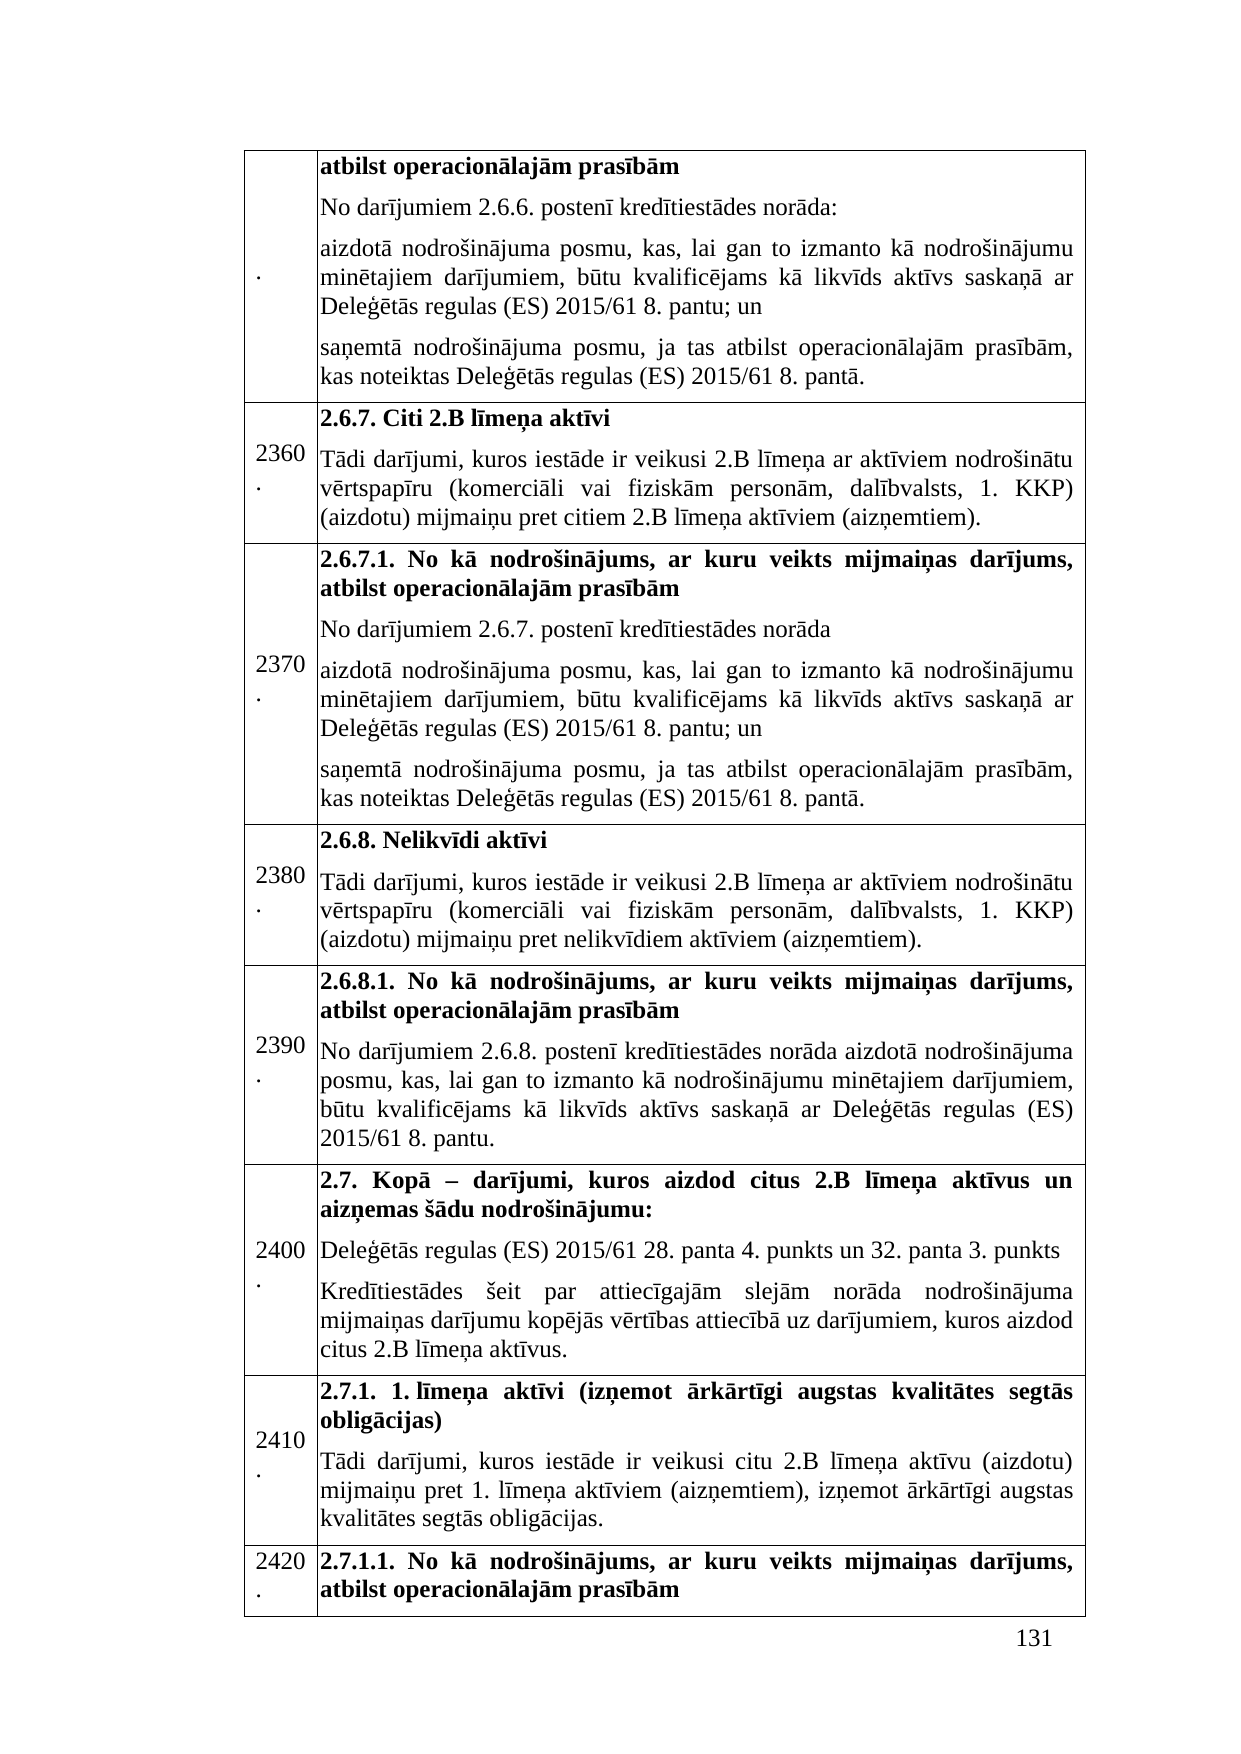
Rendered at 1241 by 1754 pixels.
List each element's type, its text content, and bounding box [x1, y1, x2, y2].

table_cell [318, 151, 1085, 402]
table_cell 2400. [245, 1165, 317, 1375]
table_cell 2390. [245, 966, 317, 1164]
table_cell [318, 1546, 1085, 1616]
table_cell 2.6.7.1. No kā nodrošinājums, ar kuru veikts mijmaiņas darījums, atbilst operacionālajām prasībām No darījumiem 2.6.7. postenī kredītiestādes norāda aizdotā nodrošinājuma posmu, kas, lai gan to izmanto kā nodrošinājumu minētajiem darījumiem, būtu kvalificējams kā likvīds aktīvs saskaņā ar Deleģētās regulas (ES) 2015/61 8. pantu; un saņemtā nodrošinājuma posmu, ja tas atbilst operacionālajām prasībām, kas noteiktas Deleģētās regulas (ES) 2015/61 8. pantā. [318, 544, 1085, 824]
table_cell 2.6.8. Nelikvīdi aktīvi Tādi darījumi, kuros iestāde ir veikusi 2.B līmeņa ar aktīviem nodrošinātu vērtspapīru (komerciāli vai fiziskām personām, dalībvalsts, 1. KKP) (aizdotu) mijmaiņu pret nelikvīdiem aktīviem (aizņemtiem). [318, 825, 1085, 965]
table_cell 2420. [245, 1546, 317, 1616]
table_cell 2380. [245, 825, 317, 965]
table_cell 2.6.8.1. No kā nodrošinājums, ar kuru veikts mijmaiņas darījums, atbilst operacionālajām prasībām No darījumiem 2.6.8. postenī kredītiestādes norāda aizdotā nodrošinājuma posmu, kas, lai gan to izmanto kā nodrošinājumu minētajiem darījumiem, būtu kvalificējams kā likvīds aktīvs saskaņā ar Deleģētās regulas (ES) 2015/61 8. pantu. [318, 966, 1085, 1164]
table_cell 2370. [245, 544, 317, 824]
table_cell 2.7.1. 1. līmeņa aktīvi (izņemot ārkārtīgi augstas kvalitātes segtās obligācijas) Tādi darījumi, kuros iestāde ir veikusi citu 2.B līmeņa aktīvu (aizdotu) mijmaiņu pret 1. līmeņa aktīviem (aizņemtiem), izņemot ārkārtīgi augstas kvalitātes segtās obligācijas. [318, 1376, 1085, 1545]
table_cell 2410. [245, 1376, 317, 1545]
table_cell 2.7. Kopā – darījumi, kuros aizdod citus 2.B līmeņa aktīvus un aizņemas šādu nodrošinājumu: Deleģētās regulas (ES) 2015/61 28. panta 4. punkts un 32. panta 3. punkts Kredītiestādes šeit par attiecīgajām slejām norāda nodrošinājuma mijmaiņas darījumu kopējās vērtības attiecībā uz darījumiem, kuros aizdod citus 2.B līmeņa aktīvus. [318, 1165, 1085, 1375]
table_cell 2360. [245, 403, 317, 543]
table_cell 2.6.7. Citi 2.B līmeņa aktīvi Tādi darījumi, kuros iestāde ir veikusi 2.B līmeņa ar aktīviem nodrošinātu vērtspapīru (komerciāli vai fiziskām personām, dalībvalsts, 1. KKP) (aizdotu) mijmaiņu pret citiem 2.B līmeņa aktīviem (aizņemtiem). [318, 403, 1085, 543]
table_cell 2350. [245, 151, 317, 402]
